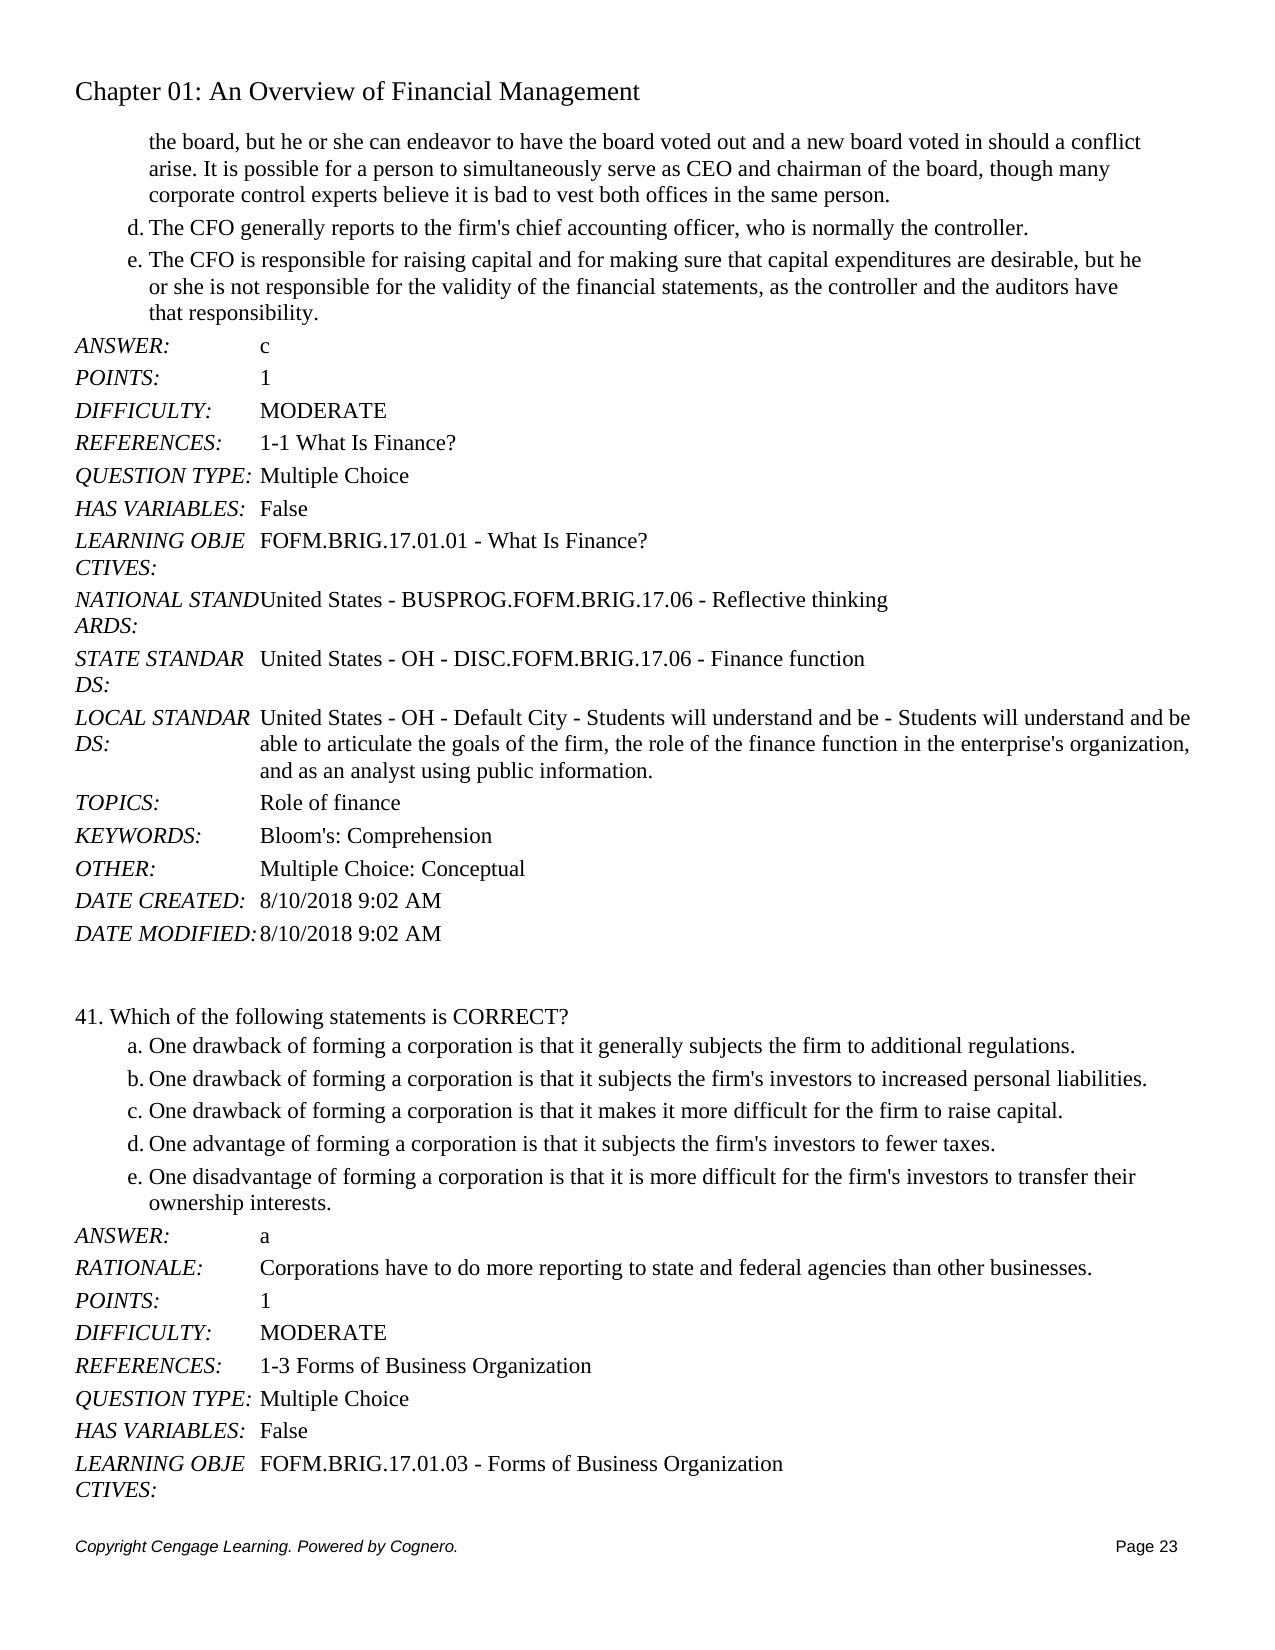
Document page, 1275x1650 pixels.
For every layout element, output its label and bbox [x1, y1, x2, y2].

table_header [75, 125, 1200, 976]
table_header [75, 1003, 1200, 1506]
